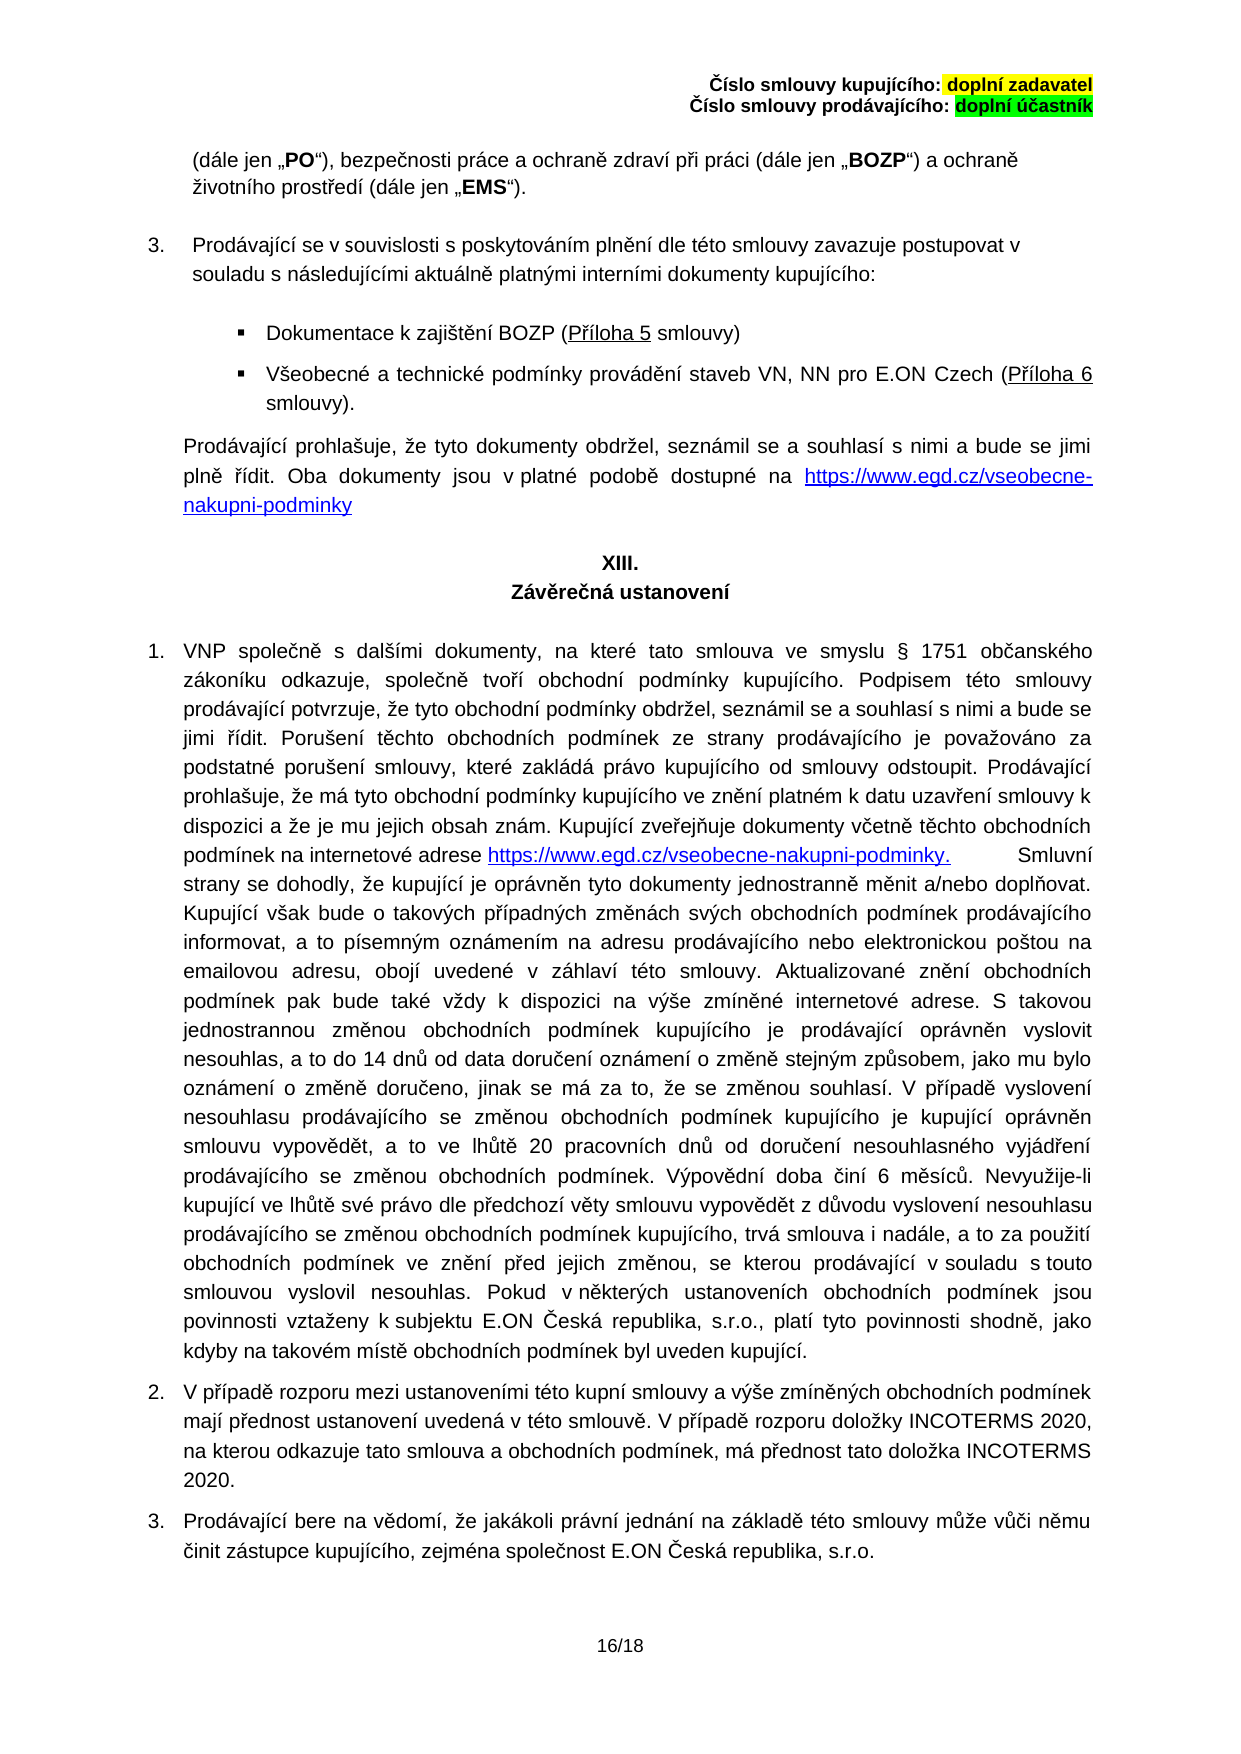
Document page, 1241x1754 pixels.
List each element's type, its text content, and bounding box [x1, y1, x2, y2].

list Dokumentace k zajištění BOZP (Příloha 5 smlouvy) [236, 317, 1093, 346]
text Prodávající prohlašuje, že tyto dokumenty obdržel, seznámil se a souhlasí s nimi a bude se jimi plně řídit. Oba dokumenty jsou v platné podobě dostupné na https://www.egd.cz/vseobecne-nakupni-podminky [183, 429, 1093, 517]
list Prodávající se v souvislosti s poskytováním plnění dle této smlouvy zavazuje postupovat v souladu s následujícími aktuálně platnými interními dokumenty kupujícího: [148, 230, 1093, 286]
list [148, 148, 1093, 199]
text Závěrečná ustanovení [148, 575, 1093, 604]
list Prodávající bere na vědomí, že jakákoli právní jednání na základě této smlouvy může vůči němu činit zástupce kupujícího, zejména společnost E.ON Česká republika, s.r.o. [148, 1504, 1093, 1562]
list V případě rozporu mezi ustanoveními této kupní smlouvy a výše zmíněných obchodních podmínek mají přednost ustanovení uvedená v této smlouvě. V případě rozporu doložky INCOTERMS 2020, na kterou odkazuje tato smlouva a obchodních podmínek, má přednost tato doložka INCOTERMS 2020. [148, 1375, 1093, 1492]
list VNP společně s dalšími dokumenty, na které tato smlouva ve smyslu § 1751 občanského zákoníku odkazuje, společně tvoří obchodní podmínky kupujícího. Podpisem této smlouvy prodávající potvrzuje, že tyto obchodní podmínky obdržel, seznámil se a souhlasí s nimi a bude se jimi řídit. Porušení těchto obchodních podmínek ze strany prodávajícího je považováno za podstatné porušení smlouvy, které zakládá právo kupujícího od smlouvy odstoupit. Prodávající prohlašuje, že má tyto obchodní podmínky kupujícího ve znění platném k datu uzavření smlouvy k dispozici a že je mu jejich obsah znám. Kupující zveřejňuje dokumenty včetně těchto obchodních podmínek na internetové adrese https://www.egd.cz/vseobecne-nakupni-podminky. Smluvní strany se dohodly, že kupující je oprávněn tyto dokumenty jednostranně měnit a/nebo doplňovat. Kupující však bude o takových případných změnách svých obchodních podmínek prodávajícího informovat, a to písemným oznámením na adresu prodávajícího nebo elektronickou poštou na emailovou adresu, obojí uvedené v záhlaví této smlouvy. Aktualizované znění obchodních podmínek pak bude také vždy k dispozici na výše zmíněné internetové adrese. S takovou jednostrannou změnou obchodních podmínek kupujícího je prodávající oprávněn vyslovit nesouhlas, a to do 14 dnů od data doručení oznámení o změně stejným způsobem, jako mu bylo oznámení o změně doručeno, jinak se má za to, že se změnou souhlasí. V případě vyslovení nesouhlasu prodávajícího se změnou obchodních podmínek kupujícího je kupující oprávněn smlouvu vypovědět, a to ve lhůtě 20 pracovních dnů od doručení nesouhlasného vyjádření prodávajícího se změnou obchodních podmínek. Výpovědní doba činí 6 měsíců. Nevyužije-li kupující ve lhůtě své právo dle předchozí věty smlouvu vypovědět z důvodu vyslovení nesouhlasu prodávajícího se změnou obchodních podmínek kupujícího, trvá smlouva i nadále, a to za použití obchodních podmínek ve znění před jejich změnou, se kterou prodávající v souladu s touto smlouvou vyslovil nesouhlas. Pokud v některých ustanoveních obchodních podmínek jsou povinnosti vztaženy k subjektu E.ON Česká republika, s.r.o., platí tyto povinnosti shodně, jako kdyby na takovém místě obchodních podmínek byl uveden kupující. [148, 633, 1093, 1362]
list Všeobecné a technické podmínky provádění staveb VN, NN pro E.ON Czech (Příloha 6 smlouvy). [236, 358, 1093, 417]
text XIII. [148, 546, 1093, 575]
